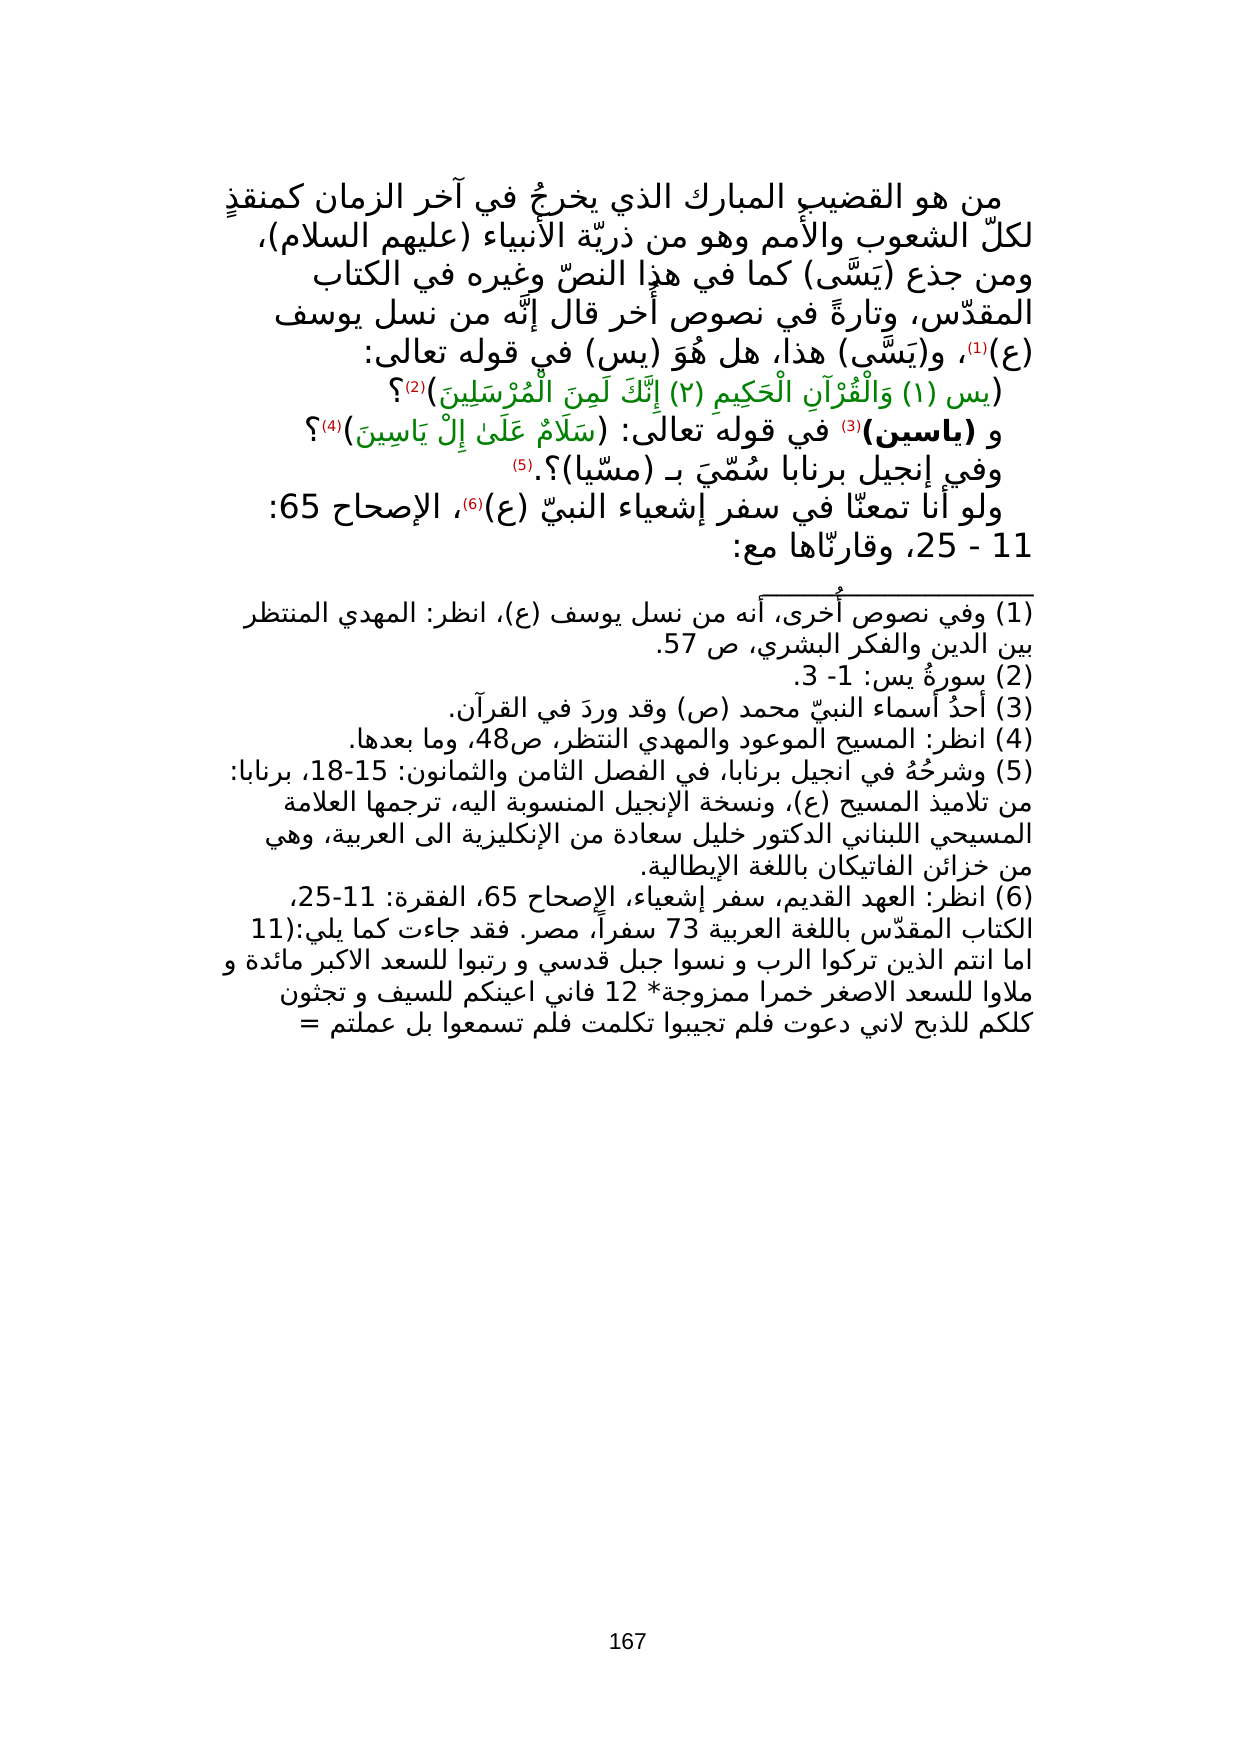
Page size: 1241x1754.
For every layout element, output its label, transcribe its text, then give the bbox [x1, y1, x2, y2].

text ____________________ [222, 566, 1033, 597]
text (5) وشرحُهُ في انجيل برنابا، في الفصل الثامن والثمانون: 15-18، برنابا: من تلاميذ المسيح (ع)، ونسخة الإنجيل المنسوبة اليه، ترجمها العلامة المسيحي اللبناني الدكتور خليل سعادة من الإنكليزية الى العربية، وهي من خزائن الفاتيكان باللغة الإيطالية. [222, 755, 1033, 881]
text (2) سورةُ يس: 1- 3. [222, 660, 1033, 692]
text (6) انظر: العهد القديم، سفر إشعياء، الإصحاح 65، الفقرة: 11-25، الكتاب المقدّس باللغة العربية 73 سفراً، مصر. فقد جاءت كما يلي:(11 اما انتم الذين تركوا الرب و نسوا جبل قدسي و رتبوا للسعد الاكبر مائدة و ملاوا للسعد الاصغر خمرا ممزوجة* 12 فاني اعينكم للسيف و تجثون كلكم للذبح لاني دعوت فلم تجيبوا تكلمت فلم تسمعوا بل عملتم = [222, 881, 1033, 1039]
text و (ياسين)(3) في قوله تعالى: (سَلَامٌ عَلَىٰ إِلْ يَاسِينَ)(4)؟ [222, 410, 1033, 449]
text (1) وفي نصوص أُخرى، أنه من نسل يوسف (ع)، انظر: المهدي المنتظر بين الدين والفكر البشري، ص 57. [222, 597, 1033, 660]
text (يس ﴿١﴾ وَالْقُرْ‌آنِ الْحَكِيمِ ﴿٢﴾ إِنَّكَ لَمِنَ الْمُرْ‌سَلِينَ)(2)؟ [222, 371, 1033, 410]
text وفي إنجيل برنابا سُمّيَ بـ (مسّيا)؟.(5) [222, 449, 1033, 488]
text (3) أحدُ أسماء النبيّ محمد (ص) وقد وردَ في القرآن. [222, 692, 1033, 723]
text من هو القضيب المبارك الذي يخرجُ في آخر الزمان كمنقذٍ لكلّ الشعوب والأُمم وهو من ذريّة الأنبياء (عليهم السلام)، ومن جذع (يَسَّى) كما في هذا النصّ وغيره في الكتاب المقدّس، وتارةً في نصوص أُخر قال إنَّه من نسل يوسف (ع)(1)، و(يَسَّى) هذا، هل هُوَ (يس) في قوله تعالى: [222, 177, 1033, 371]
text (4) انظر: المسيح الموعود والمهدي النتظر، ص48، وما بعدها. [222, 723, 1033, 755]
text ولو أنا تمعنّا في سفر إشعياء النبيّ (ع)(6)، الإصحاح 65: 11 - 25، وقارنّاها مع: [222, 488, 1033, 566]
